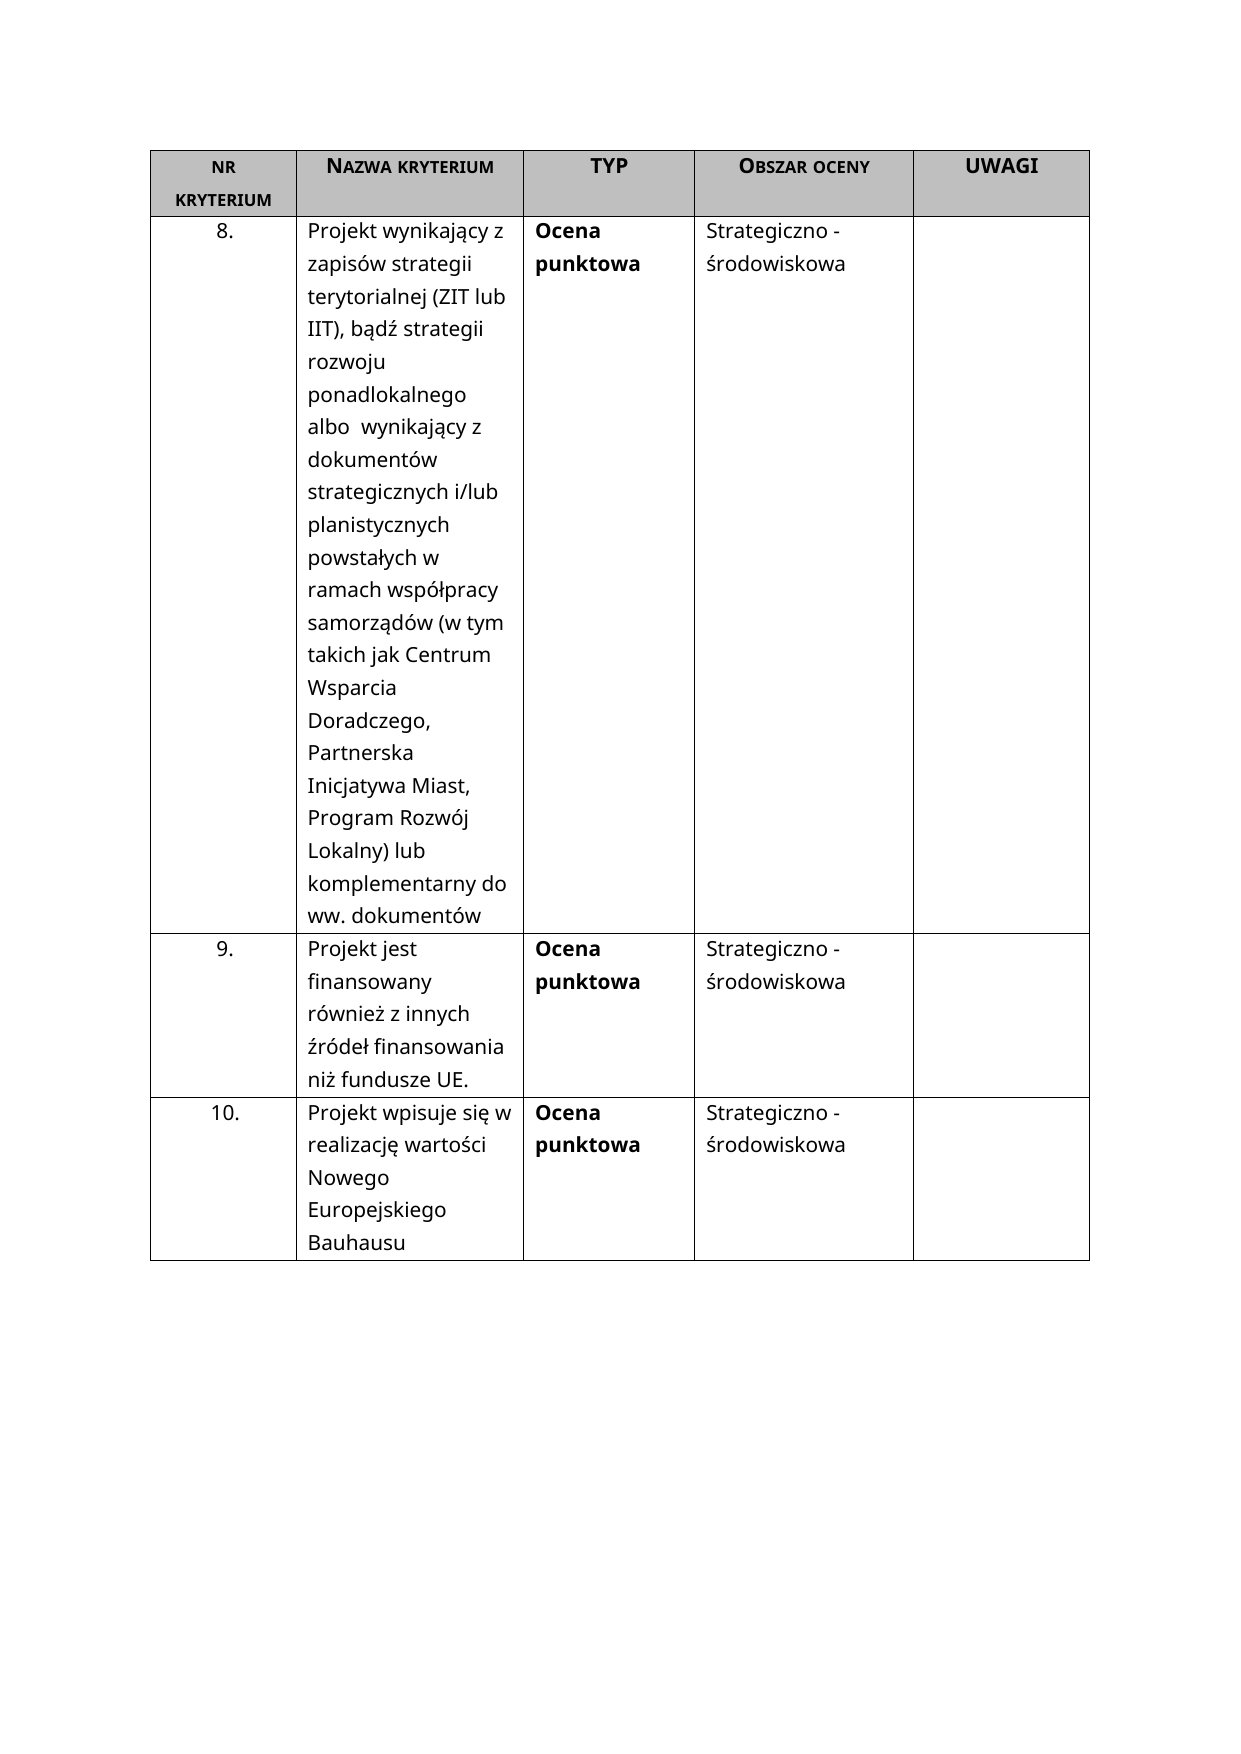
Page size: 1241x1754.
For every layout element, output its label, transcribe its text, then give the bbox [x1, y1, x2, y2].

table_cell [914, 1098, 1089, 1260]
table_cell Ocena punktowa [524, 1098, 694, 1260]
table_header TYP [524, 151, 694, 216]
table_header Nazwa kryterium [297, 151, 523, 216]
table_cell [914, 934, 1089, 1097]
table_cell 9. [151, 934, 296, 1097]
table_cell 10. [151, 1098, 296, 1260]
table_cell Projekt wpisuje się w realizację wartości Nowego Europejskiego Bauhausu [297, 1098, 523, 1260]
table_cell [914, 217, 1089, 933]
table_cell Strategiczno - środowiskowa [695, 934, 913, 1097]
table_cell Projekt wynikający z zapisów strategii terytorialnej (ZIT lub IIT), bądź strategii rozwoju ponadlokalnego albo wynikający z dokumentów strategicznych i/lub planistycznych powstałych w ramach współpracy samorządów (w tym takich jak Centrum Wsparcia Doradczego, Partnerska Inicjatywa Miast, Program Rozwój Lokalny) lub komplementarny do ww. dokumentów [297, 217, 523, 933]
table_cell Ocena punktowa [524, 934, 694, 1097]
table_header UWAGI [914, 151, 1089, 216]
table_cell 8. [151, 217, 296, 933]
table_header Obszar oceny [695, 151, 913, 216]
table_cell Strategiczno - środowiskowa [695, 217, 913, 933]
table_cell Strategiczno - środowiskowa [695, 1098, 913, 1260]
table_cell Ocena punktowa [524, 217, 694, 933]
table_header nr kryterium [151, 151, 296, 216]
table_cell Projekt jest finansowany również z innych źródeł finansowania niż fundusze UE. [297, 934, 523, 1097]
